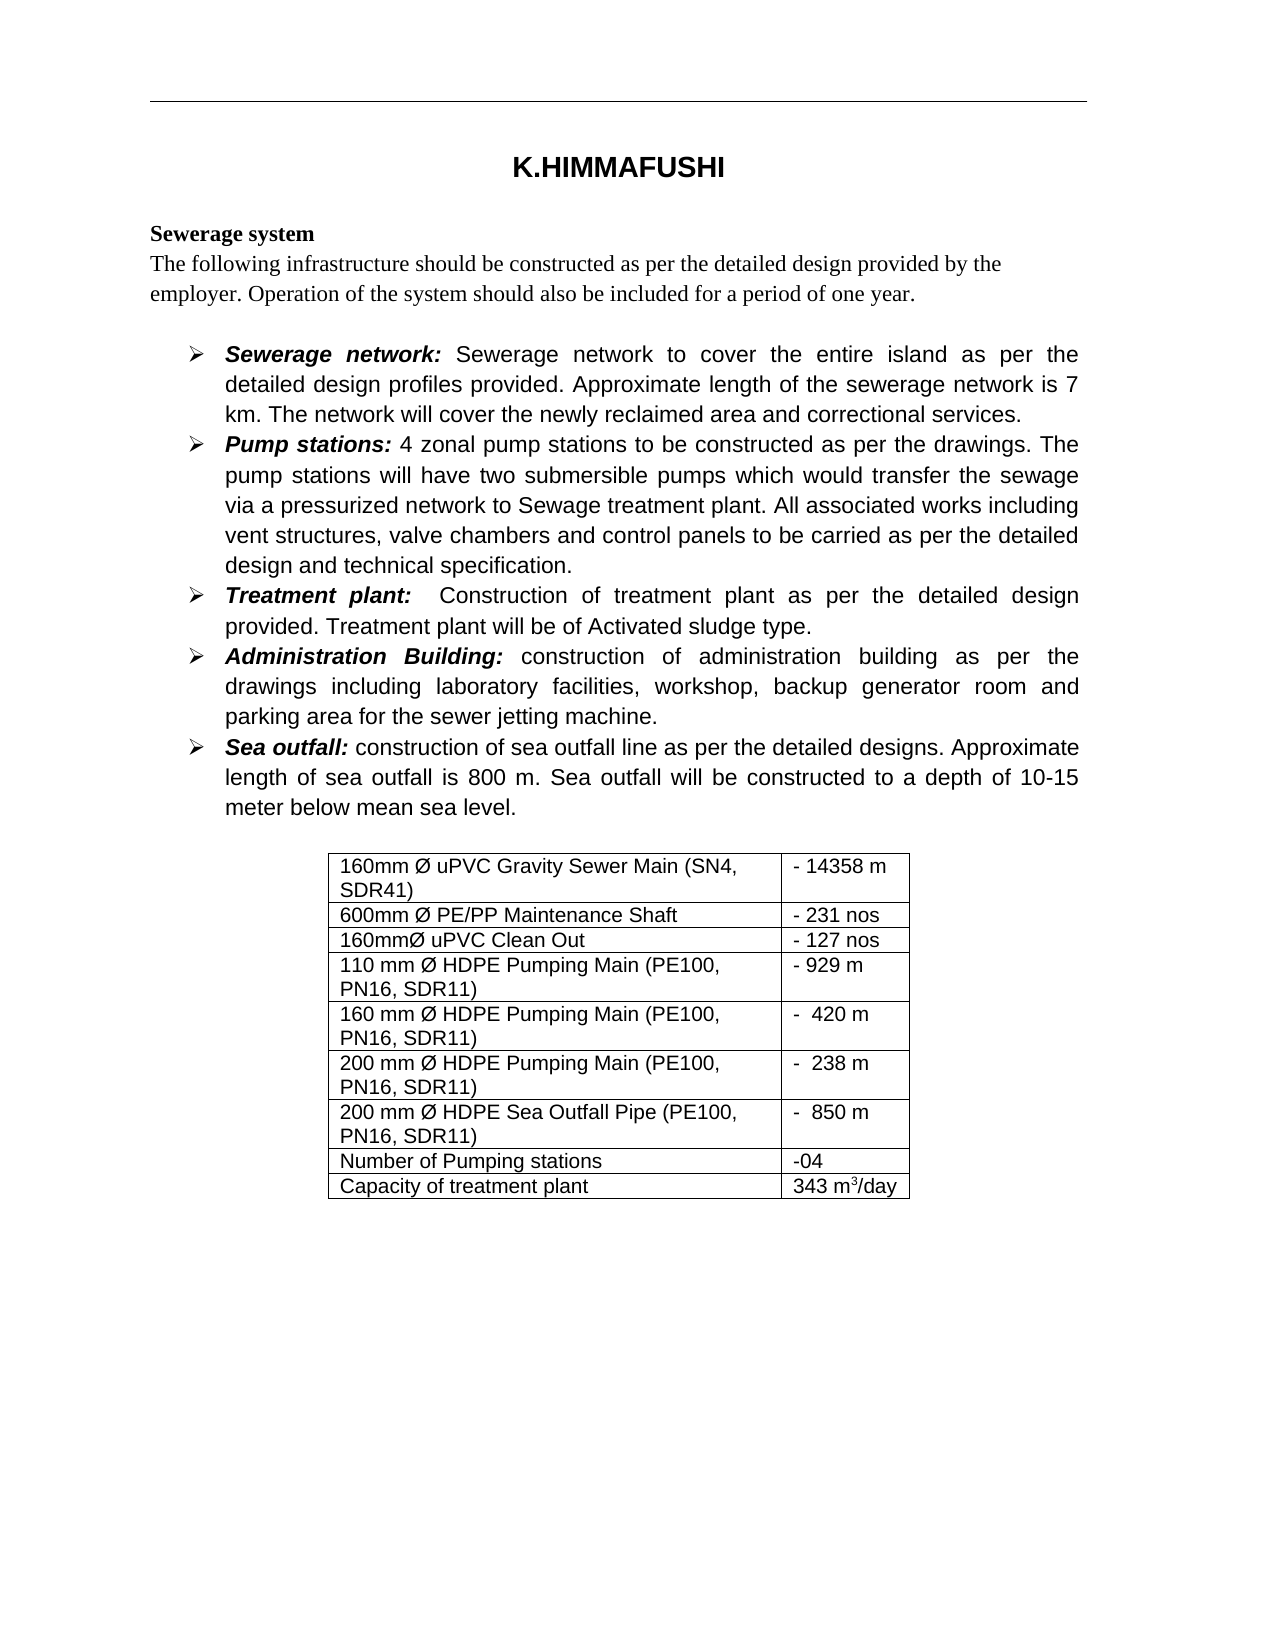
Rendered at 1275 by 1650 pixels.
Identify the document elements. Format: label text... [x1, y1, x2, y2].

table_cell Capacity of treatment plant [329, 1174, 781, 1198]
table_cell 200 mm Ø HDPE Sea Outfall Pipe (PE100, PN16, SDR11) [329, 1100, 781, 1148]
table_cell 160 mm Ø HDPE Pumping Main (PE100, PN16, SDR11) [329, 1002, 781, 1050]
table_cell - 238 m [782, 1051, 909, 1099]
table_cell -04 [782, 1149, 909, 1173]
list Administration Building: construction of administration building as per the drawings including laboratory facilities, workshop, backup generator room and parking area for the sewer jetting machine. [187, 643, 1080, 730]
table_cell 110 mm Ø HDPE Pumping Main (PE100, PN16, SDR11) [329, 953, 781, 1001]
table_cell 160mmØ uPVC Clean Out [329, 928, 781, 952]
table_cell 343 m3/day [782, 1174, 909, 1198]
table_cell - 127 nos [782, 928, 909, 952]
table_cell - 420 m [782, 1002, 909, 1050]
table_header - 14358 m [782, 854, 909, 902]
table_cell Number of Pumping stations [329, 1149, 781, 1173]
text The following infrastructure should be constructed as per the detailed design provided by the employer. Operation of the system should also be included for a period of one year. [150, 250, 1080, 307]
list Sea outfall: construction of sea outfall line as per the detailed designs. Approximate length of sea outfall is 800 m. Sea outfall will be constructed to a depth of 10-15 meter below mean sea level. [187, 733, 1080, 820]
table_cell 200 mm Ø HDPE Pumping Main (PE100, PN16, SDR11) [329, 1051, 781, 1099]
table_cell - 850 m [782, 1100, 909, 1148]
list Sewerage network: Sewerage network to cover the entire island as per the detailed design profiles provided. Approximate length of the sewerage network is 7 km. The network will cover the newly reclaimed area and correctional services. [187, 341, 1080, 428]
table_cell - 231 nos [782, 903, 909, 927]
table_header 160mm Ø uPVC Gravity Sewer Main (SN4, SDR41) [329, 854, 781, 902]
list Pump stations: 4 zonal pump stations to be constructed as per the drawings. The pump stations will have two submersible pumps which would transfer the sewage via a pressurized network to Sewage treatment plant. All associated works including vent structures, valve chambers and control panels to be carried as per the detailed design and technical specification. [187, 431, 1080, 579]
text Sewerage system [150, 220, 1080, 246]
subtitle K.HIMMAFUSHI [150, 150, 1087, 183]
table_cell 600mm Ø PE/PP Maintenance Shaft [329, 903, 781, 927]
table_cell - 929 m [782, 953, 909, 1001]
list Treatment plant: Construction of treatment plant as per the detailed design provided. Treatment plant will be of Activated sludge type. [187, 582, 1080, 639]
